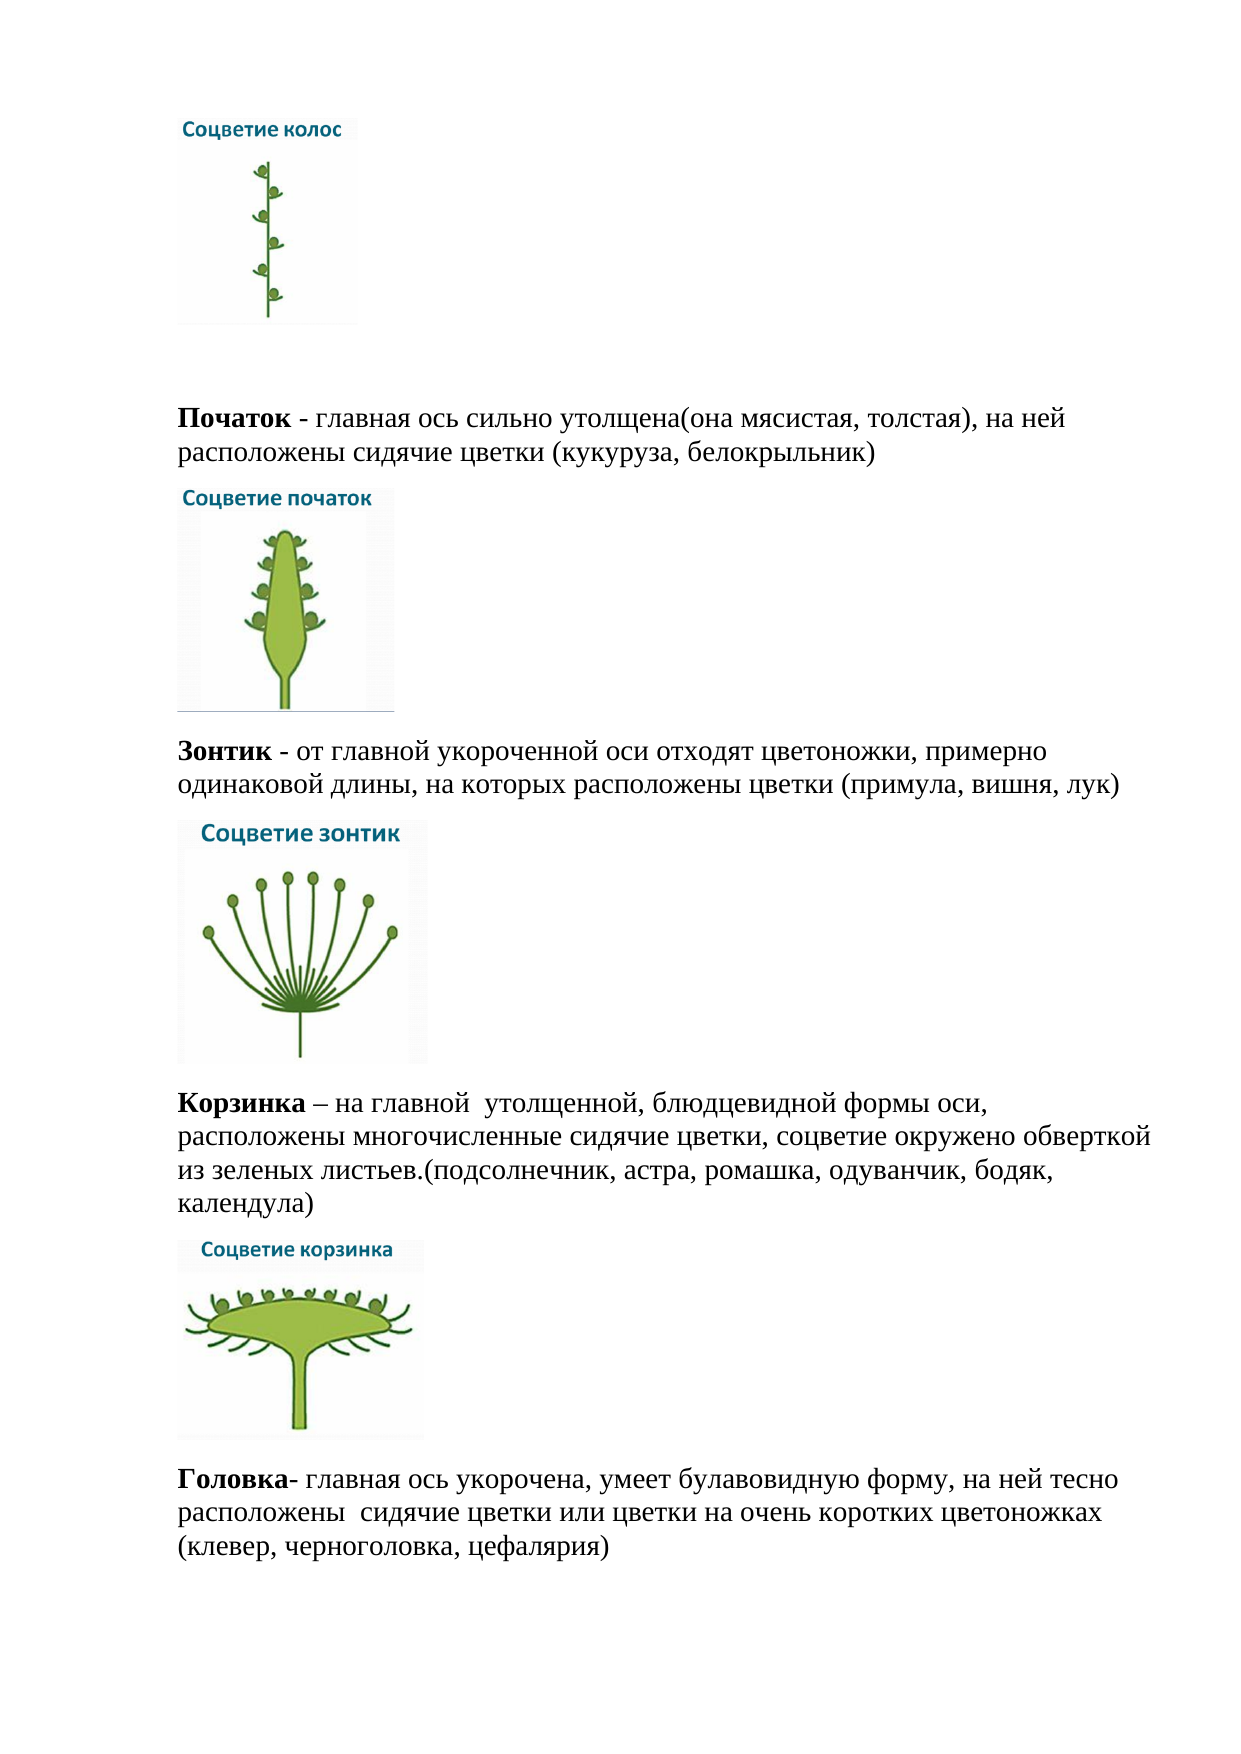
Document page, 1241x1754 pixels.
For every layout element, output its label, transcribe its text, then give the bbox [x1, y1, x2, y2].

picture [177, 118, 358, 325]
text Головка- главная ось укорочена, умеет булавовидную форму, на ней тесно расположены сидячие цветки или цветки на очень коротких цветоножках (клевер, черноголовка, цефалярия) [177, 1461, 1152, 1561]
picture [177, 488, 395, 712]
picture [177, 1240, 424, 1440]
picture [177, 820, 428, 1064]
text Зонтик - от главной укороченной оси отходят цветоножки, примерно одинаковой длины, на которых расположены цветки (примула, вишня, лук) [177, 733, 1152, 800]
text Корзинка – на главной утолщенной, блюдцевидной формы оси, расположены многочисленные сидячие цветки, соцветие окружено обверткой из зеленых листьев.(подсолнечник, астра, ромашка, одуванчик, бодяк, календула) [177, 1085, 1152, 1219]
text Початок - главная ось сильно утолщена(она мясистая, толстая), на ней расположены сидячие цветки (кукуруза, белокрыльник) [177, 400, 1152, 467]
